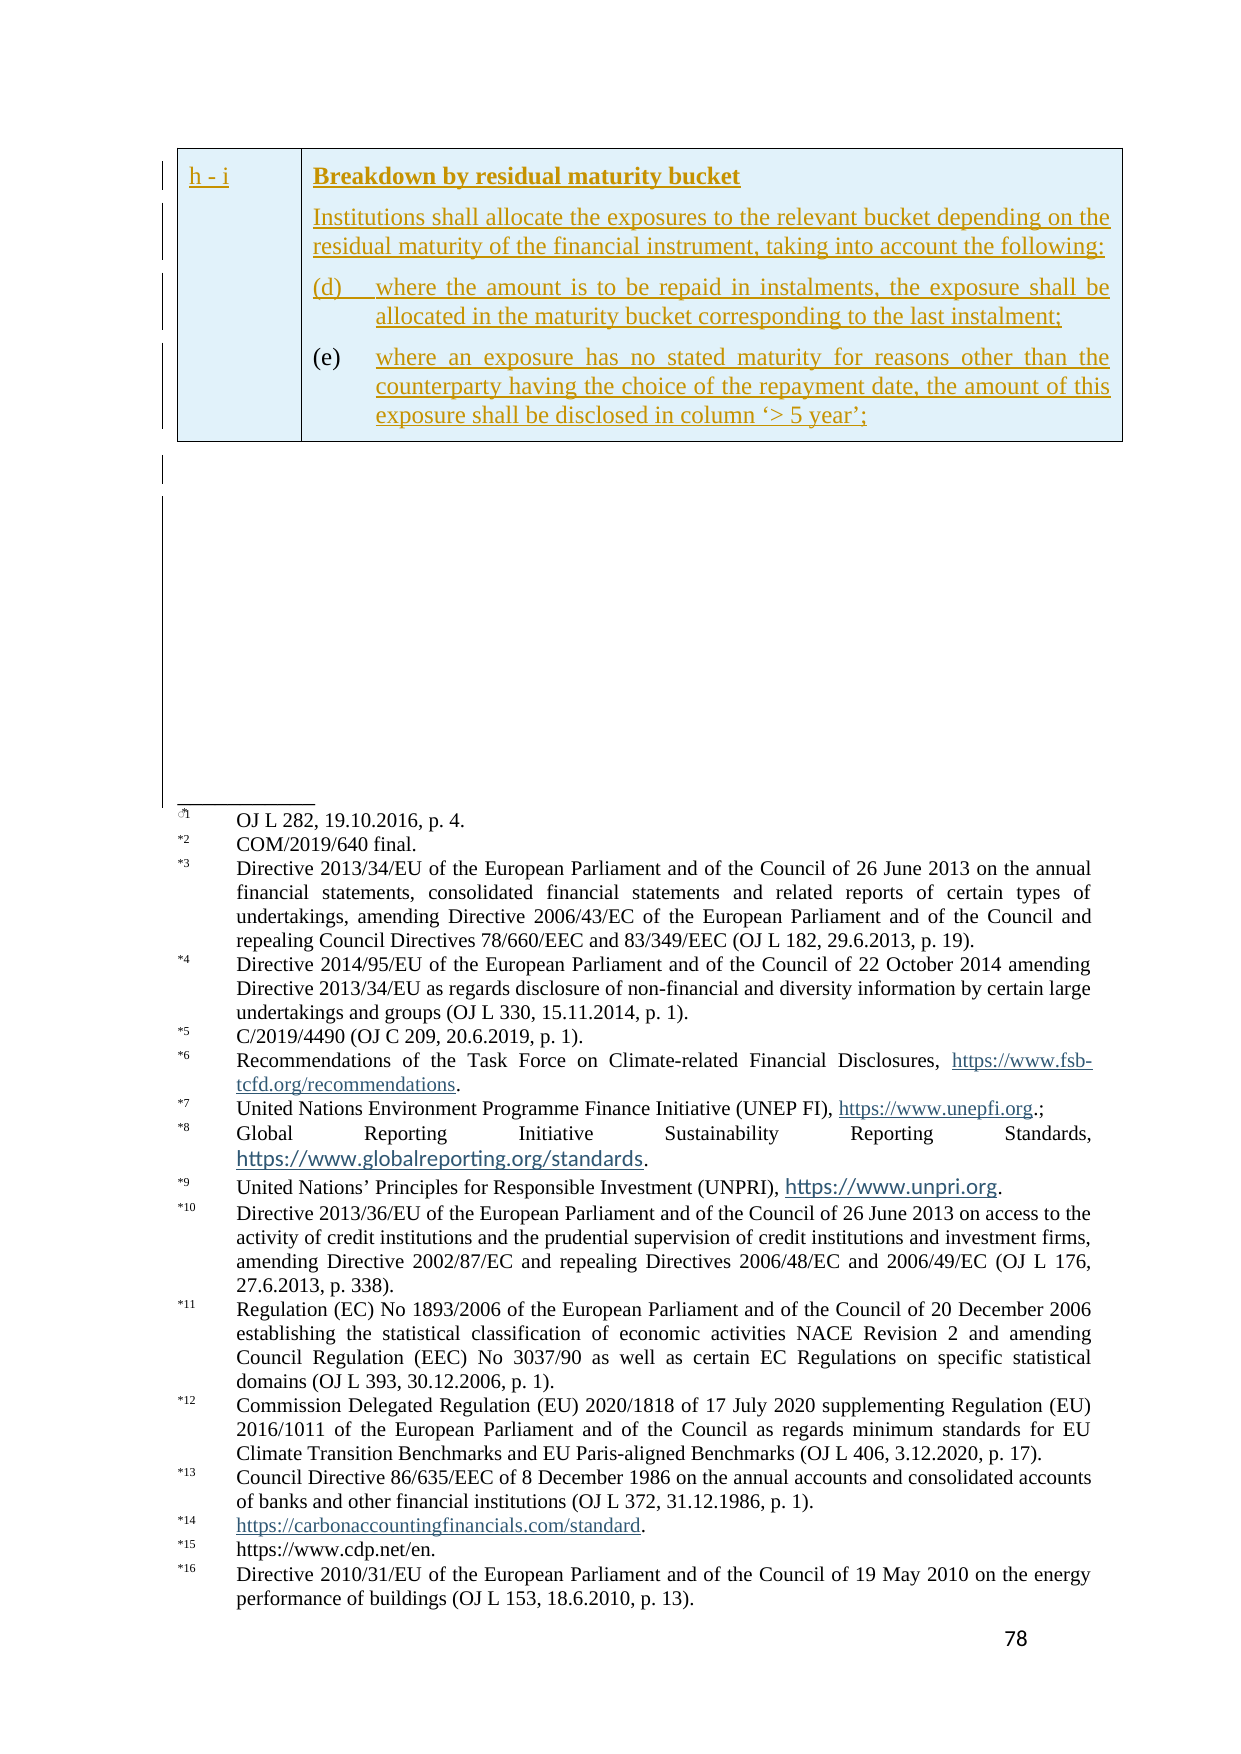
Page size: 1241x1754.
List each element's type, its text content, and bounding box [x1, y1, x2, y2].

text *12 Commission Delegated Regulation (EU) 2020/1818 of 17 July 2020 supplementing Regulation (EU) 2016/1011 of the European Parliament and of the Council as regards minimum standards for EU Climate Transition Benchmarks and EU Paris-aligned Benchmarks (OJ L 406, 3.12.2020, p. 17). [177, 1393, 1092, 1465]
text ⃰1 OJ L 282, 19.10.2016, p. 4. [177, 808, 1092, 832]
text *11 Regulation (EC) No 1893/2006 of the European Parliament and of the Council of 20 December 2006 establishing the statistical classification of economic activities NACE Revision 2 and amending Council Regulation (EEC) No 3037/90 as well as certain EC Regulations on specific statistical domains (OJ L 393, 30.12.2006, p. 1). [177, 1297, 1092, 1393]
text *16 Directive 2010/31/EU of the European Parliament and of the Council of 19 May 2010 on the energy performance of buildings (OJ L 153, 18.6.2010, p. 13). [177, 1561, 1092, 1609]
text *7 United Nations Environment Programme Finance Initiative (UNEP FI), https://www.unepfi.org.; [177, 1096, 1092, 1120]
text *14 https://carbonaccountingfinancials.com/standard. [177, 1513, 1092, 1537]
text *10 Directive 2013/36/EU of the European Parliament and of the Council of 26 June 2013 on access to the activity of credit institutions and the prudential supervision of credit institutions and investment firms, amending Directive 2002/87/EC and repealing Directives 2006/48/EC and 2006/49/EC (OJ L 176, 27.6.2013, p. 338). [177, 1201, 1092, 1297]
text *6 Recommendations of the Task Force on Climate-related Financial Disclosures, https://www.fsb-tcfd.org/recommendations. [177, 1048, 1092, 1096]
text *9 United Nations’ Principles for Responsible Investment (UNPRI), https://www.unpri.org. [177, 1172, 1092, 1201]
text *13 Council Directive 86/635/EEC of 8 December 1986 on the annual accounts and consolidated accounts of banks and other financial institutions (OJ L 372, 31.12.1986, p. 1). [177, 1465, 1092, 1513]
text ___________ [177, 779, 1092, 808]
text *8 Global Reporting Initiative Sustainability Reporting Standards, https://www.globalreporting.org/standards. [177, 1120, 1092, 1172]
text *5 C/2019/4490 (OJ C 209, 20.6.2019, p. 1). [177, 1024, 1092, 1048]
text *15 https://www.cdp.net/en. [177, 1537, 1092, 1561]
text *3 Directive 2013/34/EU of the European Parliament and of the Council of 26 June 2013 on the annual financial statements, consolidated financial statements and related reports of certain types of undertakings, amending Directive 2006/43/EC of the European Parliament and of the Council and repealing Council Directives 78/660/EEC and 83/349/EEC (OJ L 182, 29.6.2013, p. 19). [177, 856, 1092, 952]
text *4 Directive 2014/95/EU of the European Parliament and of the Council of 22 October 2014 amending Directive 2013/34/EU as regards disclosure of non-financial and diversity information by certain large undertakings and groups (OJ L 330, 15.11.2014, p. 1). [177, 952, 1092, 1024]
text *2 COM/2019/640 final. [177, 832, 1092, 856]
